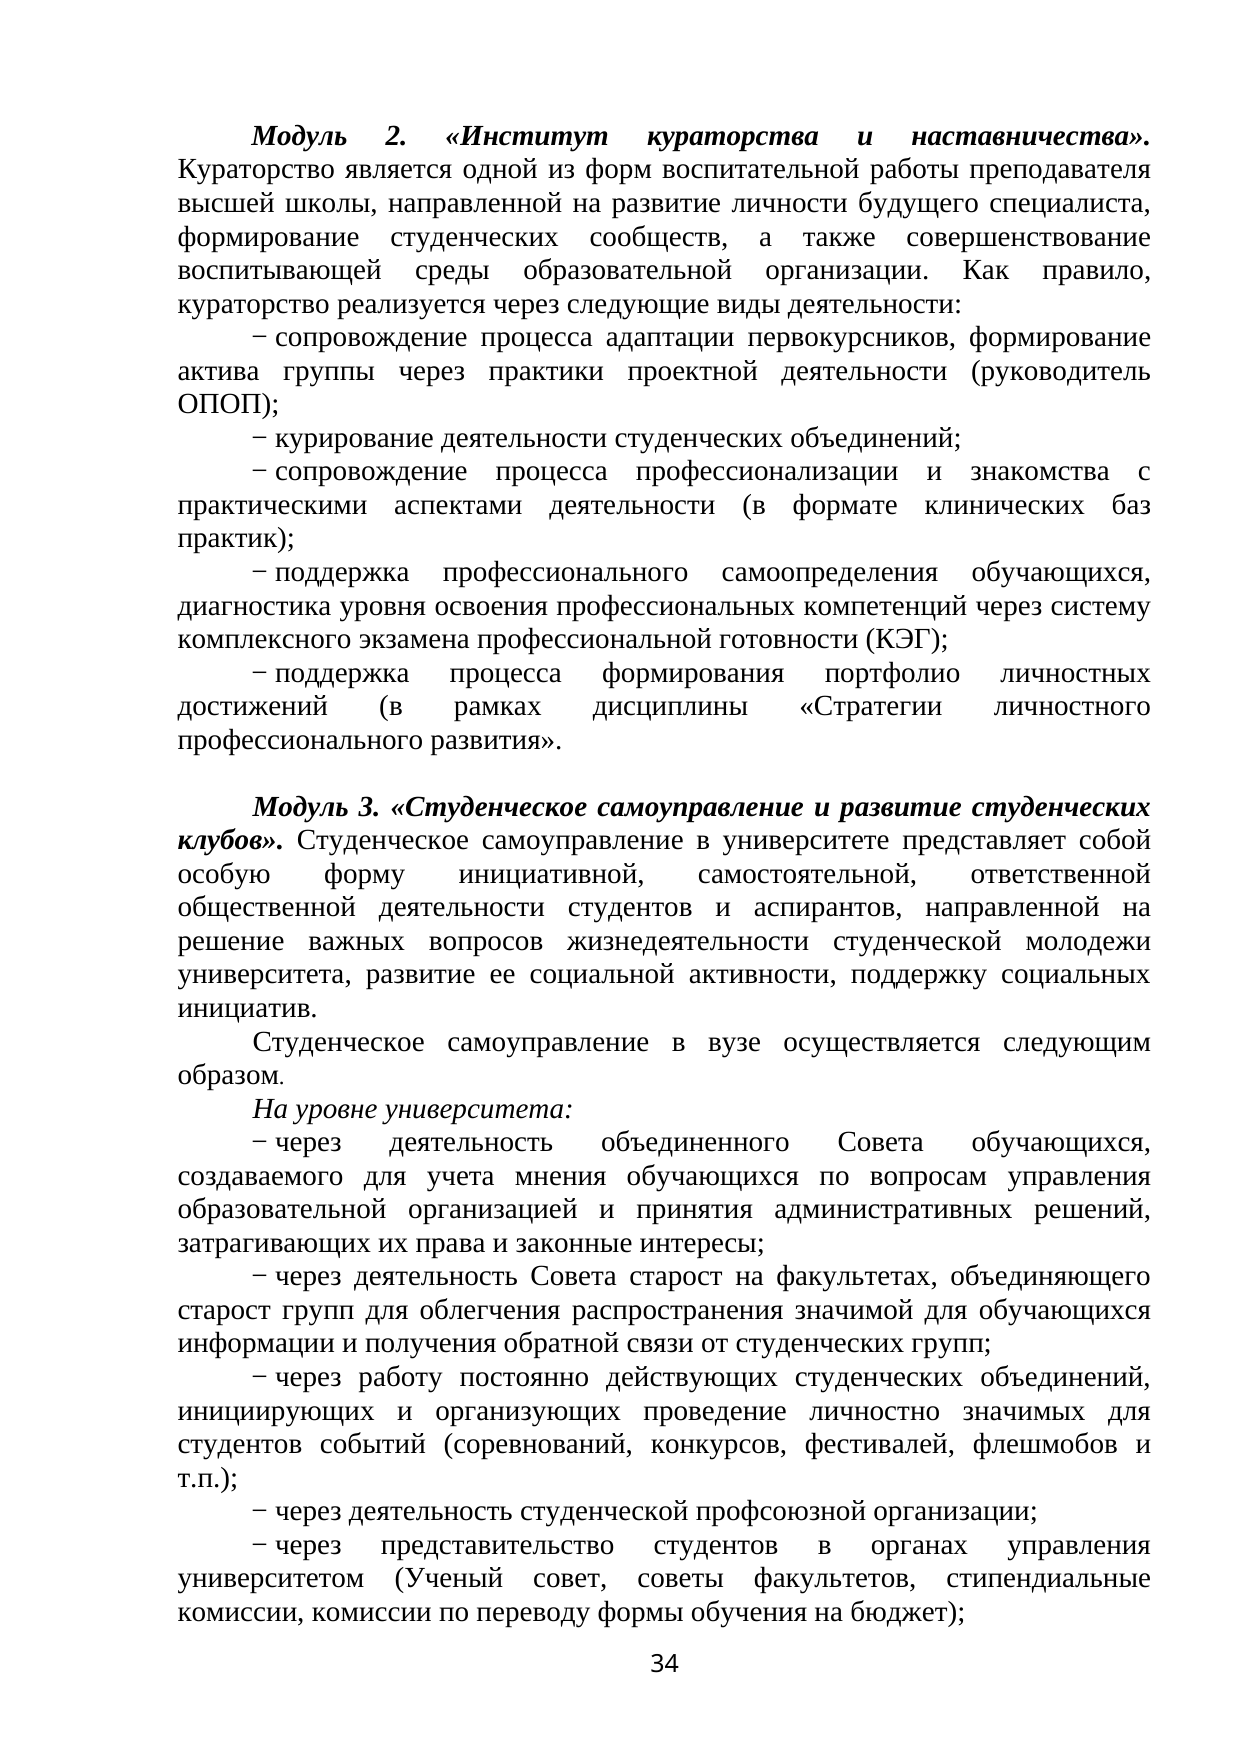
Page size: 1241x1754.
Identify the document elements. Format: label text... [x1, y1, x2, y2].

list через работу постоянно действующих студенческих объединений, инициирующих и организующих проведение личностно значимых для студентов событий (соревнований, конкурсов, фестивалей, флешмобов и т.п.); [177, 1359, 1152, 1493]
list через деятельность объединенного Совета обучающихся, создаваемого для учета мнения обучающихся по вопросам управления образовательной организацией и принятия административных решений, затрагивающих их права и законные интересы; [177, 1124, 1152, 1258]
text На уровне университета: [177, 1091, 1152, 1124]
text Модуль 3. «Студенческое самоуправление и развитие студенческих клубов». Студенческое самоуправление в университете представляет собой особую форму инициативной, самостоятельной, ответственной общественной деятельности студентов и аспирантов, направленной на решение важных вопросов жизнедеятельности студенческой молодежи университета, развитие ее социальной активности, поддержку социальных инициатив. [177, 789, 1152, 1024]
text Студенческое самоуправление в вузе осуществляется следующим образом. [177, 1024, 1152, 1091]
list через деятельность студенческой профсоюзной организации; [177, 1493, 1152, 1527]
list через деятельность Совета старост на факультетах, объединяющего старост групп для облегчения распространения значимой для обучающихся информации и получения обратной связи от студенческих групп; [177, 1258, 1152, 1359]
list курирование деятельности студенческих объединений; [177, 420, 1152, 453]
list поддержка процесса формирования портфолио личностных достижений (в рамках дисциплины «Стратегии личностного профессионального развития». [177, 655, 1152, 755]
list сопровождение процесса адаптации первокурсников, формирование актива группы через практики проектной деятельности (руководитель ОПОП); [177, 319, 1152, 420]
list сопровождение процесса профессионализации и знакомства с практическими аспектами деятельности (в формате клинических баз практик); [177, 453, 1152, 554]
text Модуль 2. «Институт кураторства и наставничества». Кураторство является одной из форм воспитательной работы преподавателя высшей школы, направленной на развитие личности будущего специалиста, формирование студенческих сообществ, а также совершенствование воспитывающей среды образовательной организации. Как правило, кураторство реализуется через следующие виды деятельности: [177, 118, 1152, 319]
list через представительство студентов в органах управления университетом (Ученый совет, советы факультетов, стипендиальные комиссии, комиссии по переводу формы обучения на бюджет); [177, 1527, 1152, 1627]
list поддержка профессионального самоопределения обучающихся, диагностика уровня освоения профессиональных компетенций через систему комплексного экзамена профессиональной готовности (КЭГ); [177, 554, 1152, 655]
